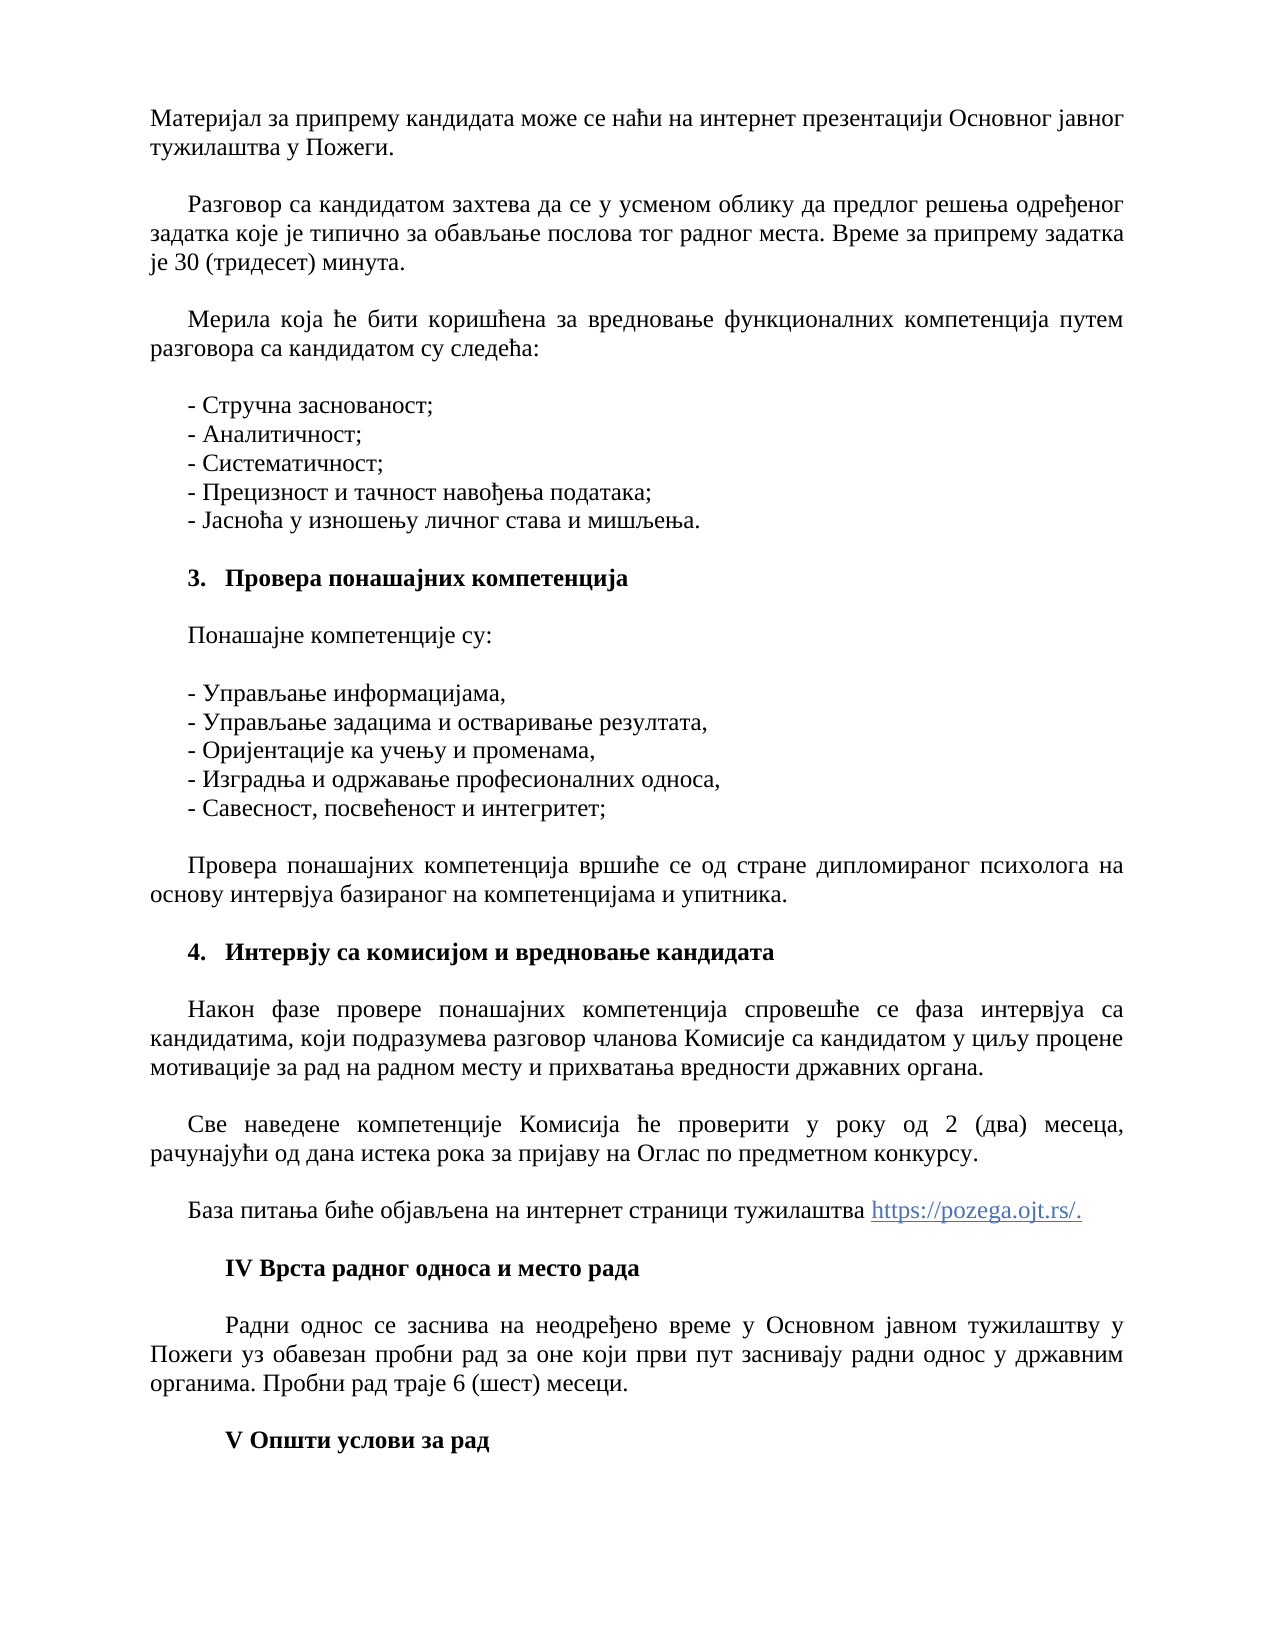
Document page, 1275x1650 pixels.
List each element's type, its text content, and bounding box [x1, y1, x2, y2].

list Провера понашајних компетенција [187, 563, 1125, 592]
text - Систематичност; [150, 448, 1125, 477]
text - Јасноћа у изношењу личног става и мишљења. [150, 506, 1125, 534]
text V Општи услови за рад [150, 1426, 1125, 1454]
text - Управљање информацијама, [150, 678, 1125, 707]
list Интервју са комисијом и вредновање кандидата [187, 937, 1125, 966]
text - Прецизност и тачност навођења података; [150, 477, 1125, 506]
text - Оријентације ка учењу и променама, [150, 736, 1125, 764]
text Мерила која ће бити коришћена за вредновање функционалних компетенција путем разговора са кандидатом су следећа: [150, 304, 1125, 362]
text IV Врста радног односа и место рада [150, 1253, 1125, 1282]
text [150, 103, 1125, 161]
text Након фазе провере понашајних компетенција спровешће се фаза интервјуа са кандидатима, који подразумева разговор чланова Комисије са кандидатом у циљу процене мотивације за рад на радном месту и прихватања вредности државних органа. [150, 994, 1125, 1081]
text Провера понашајних компетенција вршиће се од стране дипломираног психолога на основу интервјуа базираног на компетенцијама и упитника. [150, 851, 1125, 908]
text База питања биће објављена на интернет страници тужилаштва https://pozega.ojt.rs/. [150, 1196, 1125, 1224]
text Разговор са кандидатом захтева да се у усменом облику да предлог решења одређеног задатка које је типично за обављање послова тог радног места. Време за припрему задатка је 30 (тридесет) минута. [150, 189, 1125, 276]
text Све наведене компетенције Комисија ће проверити у року од 2 (два) месеца, рачунајући од дана истека рока за пријаву на Оглас по предметном конкурсу. [150, 1109, 1125, 1167]
text - Стручна заснованост; [150, 391, 1125, 419]
text Радни однос се заснива на неодређено време у Основном јавном тужилаштву у Пожеги уз обавезан пробни рад за оне који први пут заснивају радни однос у државним органима. Пробни рад траје 6 (шест) месеци. [150, 1311, 1125, 1397]
text - Управљање задацима и остваривање резултата, [150, 707, 1125, 736]
text - Савесност, посвећеност и интегритет; [150, 793, 1125, 822]
text - Аналитичност; [150, 419, 1125, 448]
text - Изградња и одржавање професионалних односа, [150, 764, 1125, 793]
text Понашајне компетенције су: [150, 621, 1125, 649]
